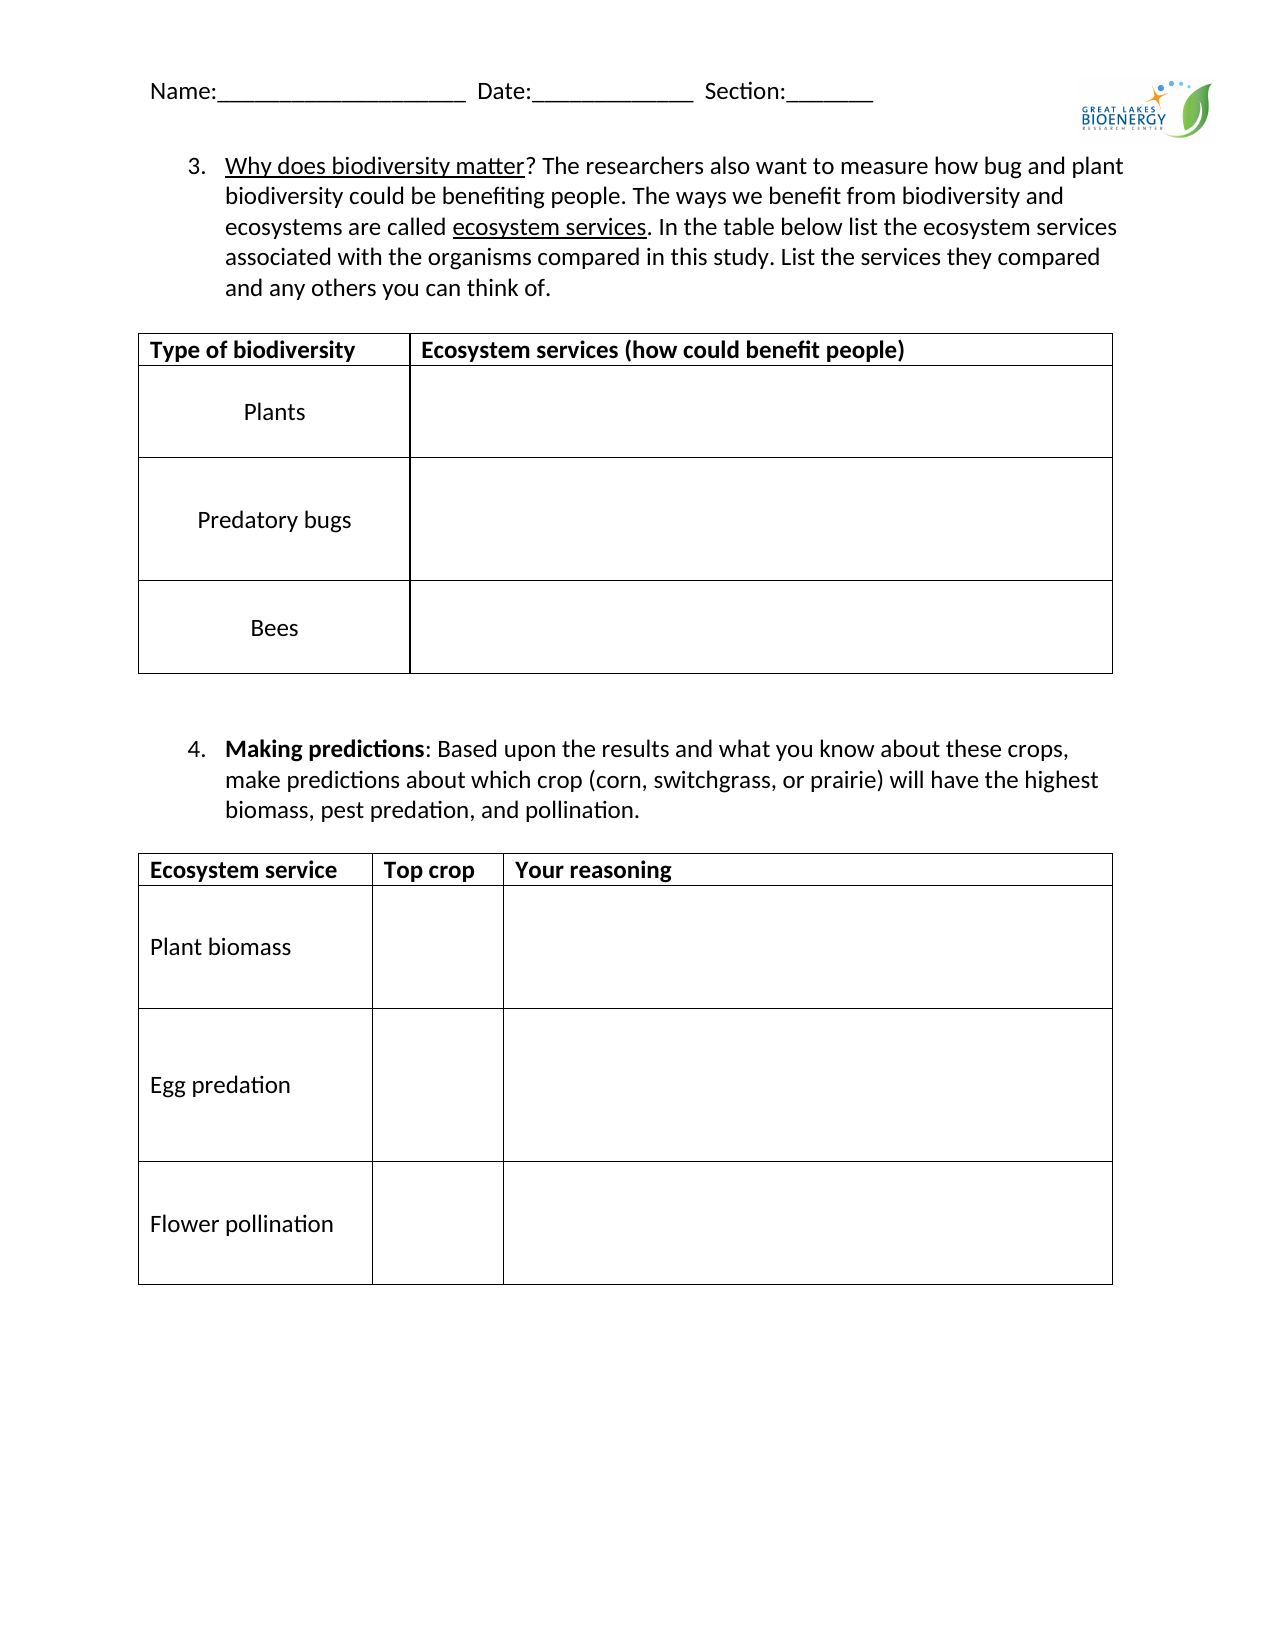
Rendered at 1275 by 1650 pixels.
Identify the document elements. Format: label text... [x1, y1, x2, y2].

table_header Type of biodiversity [139, 334, 409, 365]
table_cell Flower pollination [139, 1162, 372, 1284]
table_cell [373, 1162, 503, 1284]
table_cell Bees [139, 581, 409, 673]
table_cell [373, 886, 503, 1008]
table_header Top crop [373, 854, 503, 884]
picture [1077, 75, 1217, 143]
table_cell Egg predation [139, 1009, 372, 1161]
table_cell [373, 1009, 503, 1161]
table_cell [411, 581, 1112, 673]
table_cell [411, 458, 1112, 580]
table_cell Predatory bugs [139, 458, 409, 580]
table_cell Plant biomass [139, 886, 372, 1008]
table_cell [504, 1009, 1112, 1161]
table_cell [504, 886, 1112, 1008]
list Making predictions: Based upon the results and what you know about these crops, make predictions about which crop (corn, switchgrass, or prairie) will have the highest biomass, pest predation, and pollination. [187, 733, 1125, 825]
table_header Your reasoning [504, 854, 1112, 884]
list Why does biodiversity matter? The researchers also want to measure how bug and plant biodiversity could be benefiting people. The ways we benefit from biodiversity and ecosystems are called ecosystem services. In the table below list the ecosystem services associated with the organisms compared in this study. List the services they compared and any others you can think of. [187, 150, 1125, 303]
table_cell [411, 366, 1112, 457]
table_cell [504, 1162, 1112, 1284]
table_header Ecosystem service [139, 854, 372, 884]
table_header Ecosystem services (how could benefit people) [411, 334, 1112, 365]
table_cell Plants [139, 366, 409, 457]
